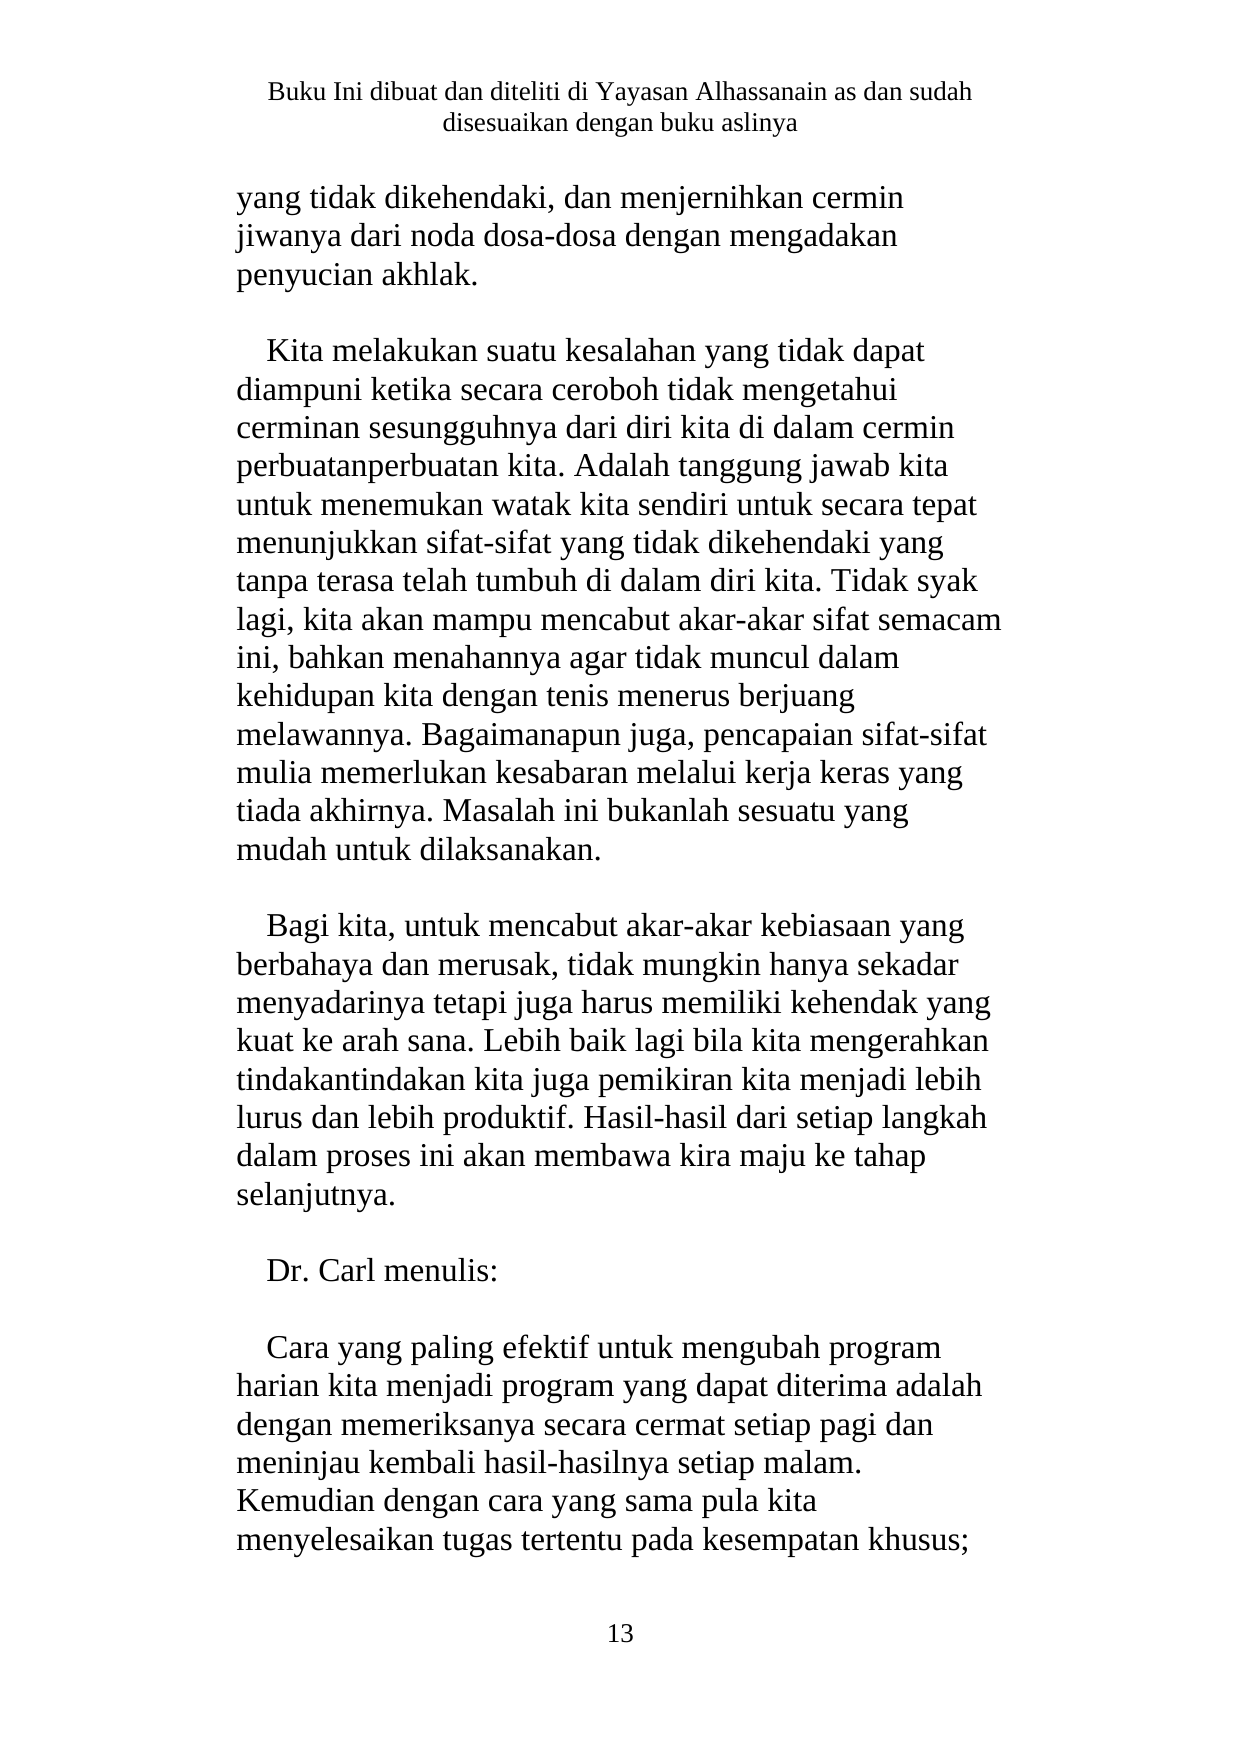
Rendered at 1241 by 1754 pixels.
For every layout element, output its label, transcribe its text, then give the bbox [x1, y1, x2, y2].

text Kita melakukan suatu kesalahan yang tidak dapat diampuni ketika secara ceroboh tidak mengetahui cerminan sesungguhnya dari diri kita di dalam cermin perbuatanperbuatan kita. Adalah tanggung jawab kita untuk menemukan watak kita sendiri untuk secara tepat menunjukkan sifat-sifat yang tidak dikehendaki yang tanpa terasa telah tumbuh di dalam diri kita. Tidak syak lagi, kita akan mampu mencabut akar-akar sifat semacam ini, bahkan menahannya agar tidak muncul dalam kehidupan kita dengan tenis menerus berjuang melawannya. Bagaimanapun juga, pencapaian sifat-sifat mulia memerlukan kesabaran melalui kerja keras yang tiada akhirnya. Masalah ini bukanlah sesuatu yang mudah untuk dilaksanakan. [236, 331, 1004, 867]
text Dr. Carl menulis: [236, 1251, 1004, 1289]
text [236, 177, 1004, 292]
text Bagi kita, untuk mencabut akar-akar kebiasaan yang berbahaya dan merusak, tidak mungkin hanya sekadar menyadarinya tetapi juga harus memiliki kehendak yang kuat ke arah sana. Lebih baik lagi bila kita mengerahkan tindakantindakan kita juga pemikiran kita menjadi lebih lurus dan lebih produktif. Hasil-hasil dari setiap langkah dalam proses ini akan membawa kira maju ke tahap selanjutnya. [236, 906, 1004, 1212]
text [236, 1327, 1004, 1557]
